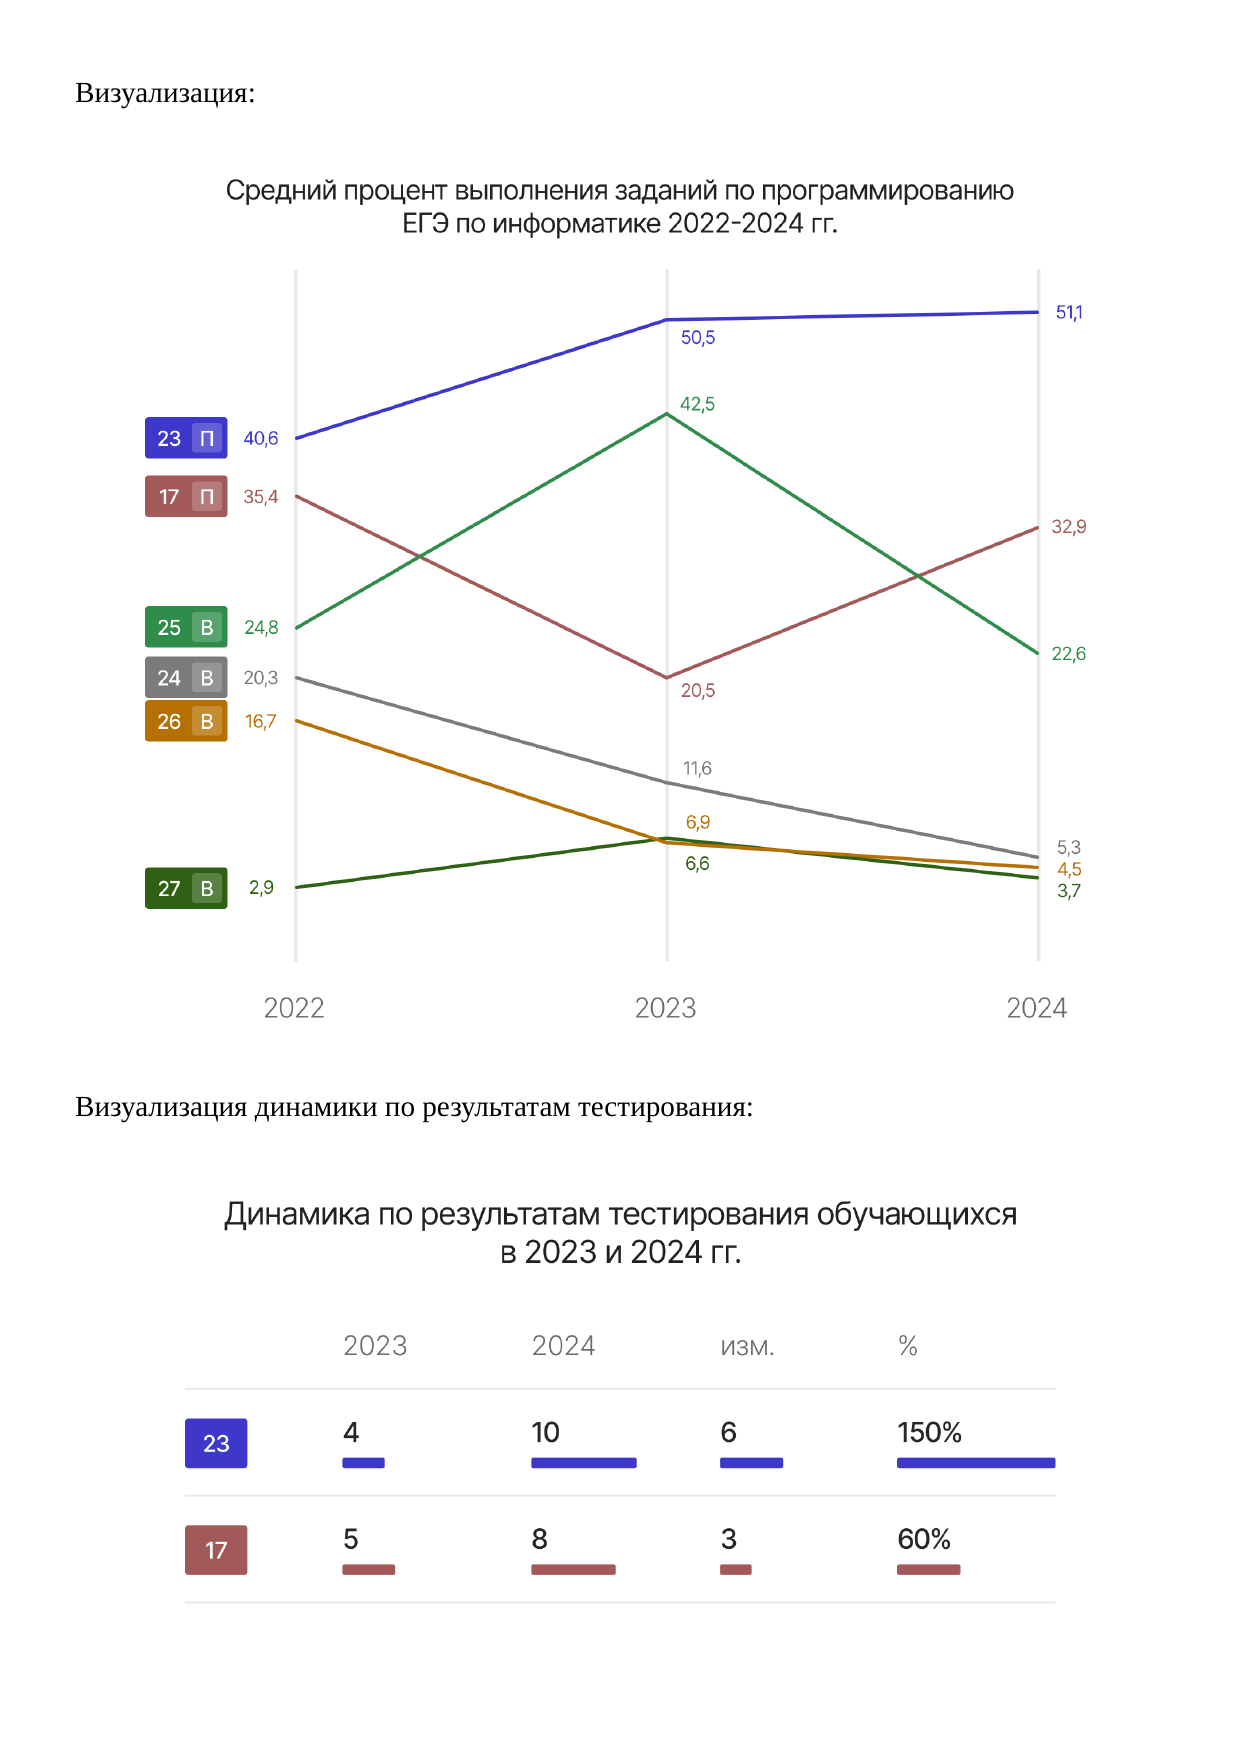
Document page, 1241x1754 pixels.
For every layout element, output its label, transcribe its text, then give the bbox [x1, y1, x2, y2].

picture [99, 127, 1141, 1070]
picture [119, 1141, 1121, 1656]
text Визуализация: [75, 75, 1165, 108]
text Визуализация динамики по результатам тестирования: [75, 1089, 1165, 1122]
